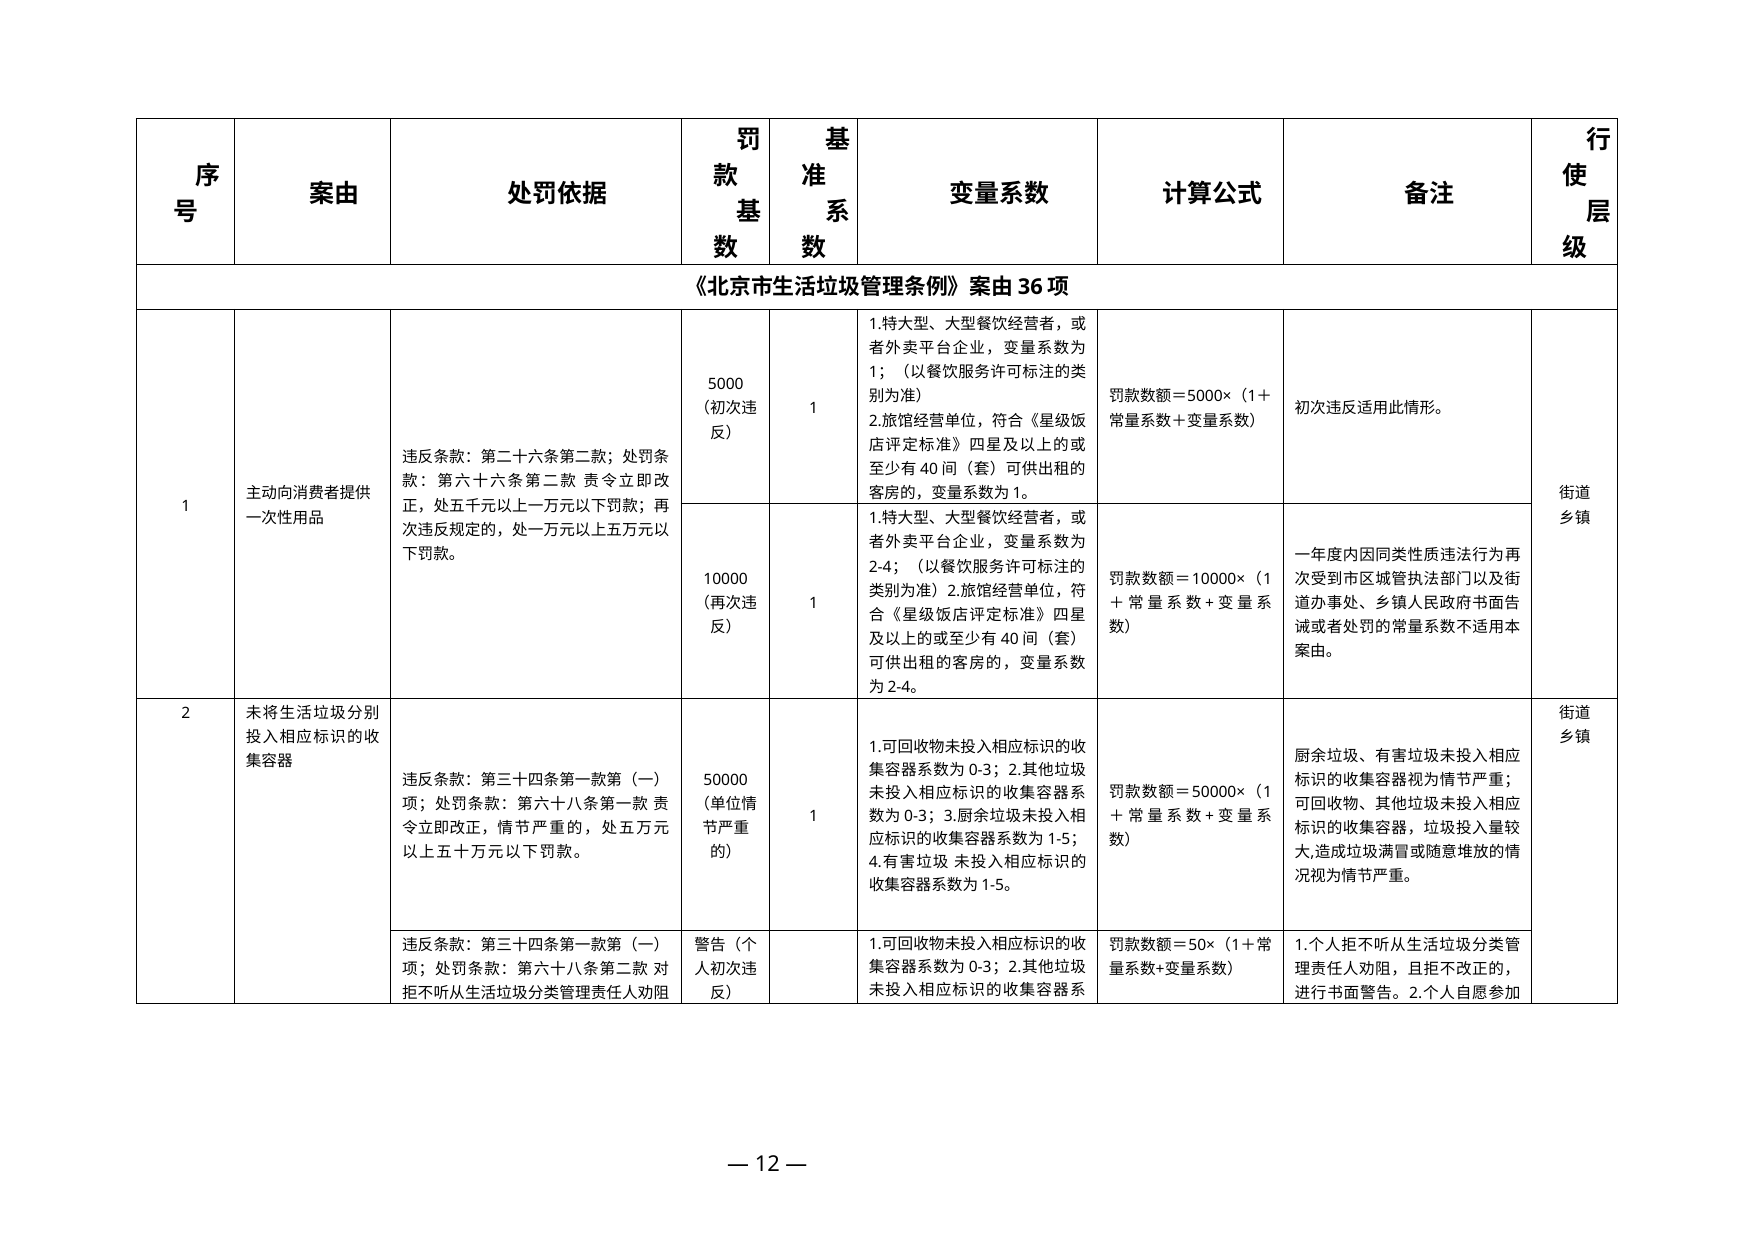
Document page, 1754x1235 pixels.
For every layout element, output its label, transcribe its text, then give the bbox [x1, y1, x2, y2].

table_cell 未将生活垃圾分别投入相应标识的收集容器 [235, 699, 390, 1003]
table_cell 1 [137, 310, 234, 698]
table_header 基准 系数 [770, 119, 857, 264]
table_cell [1284, 931, 1531, 1003]
table_cell 1.特大型、大型餐饮经营者，或者外卖平台企业，变量系数为2-4；（以餐饮服务许可标注的类别为准）2.旅馆经营单位，符合《星级饭店评定标准》四星及以上的或至少有40间（套）可供出租的客房的，变量系数为2-4。 [858, 504, 1097, 698]
table_header 变量系数 [858, 119, 1097, 264]
table_cell 违反条款：第二十六条第二款；处罚条款：第六十六条第二款 责令立即改正，处五千元以上一万元以下罚款；再次违反规定的，处一万元以上五万元以下罚款。 [391, 310, 681, 698]
table_cell 一年度内因同类性质违法行为再次受到市区城管执法部门以及街道办事处、乡镇人民政府书面告诫或者处罚的常量系数不适用本案由。 [1284, 504, 1531, 698]
table_cell 罚款数额＝10000×（1＋常量系数+变量系数） [1098, 504, 1283, 698]
table_cell 50000（单位情节严重的） [682, 699, 769, 930]
table_cell 街道 乡镇 [1532, 699, 1617, 1003]
table_cell [770, 931, 857, 1003]
table_cell 违反条款：第三十四条第一款第（一）项；处罚条款：第六十八条第一款 责令立即改正，情节严重的，处五万元以上五十万元以下罚款。 [391, 699, 681, 930]
table_cell 2 [137, 699, 234, 1003]
table_header 罚款 基数 [682, 119, 769, 264]
table_cell 1 [770, 504, 857, 698]
table_cell 1 [770, 310, 857, 503]
table_cell 10000（再次违反） [682, 504, 769, 698]
table_header 计算公式 [1098, 119, 1283, 264]
table_header 处罚依据 [391, 119, 681, 264]
table_cell 1 [770, 699, 857, 930]
table_cell 5000（初次违反） [682, 310, 769, 503]
table_cell 罚款数额＝50000×（1＋常量系数+变量系数） [1098, 699, 1283, 930]
table_header 序号 [137, 119, 234, 264]
table_cell 警告（个人初次违反） [682, 931, 769, 1003]
table_cell 1.可回收物未投入相应标识的收集容器系数为0-3；2.其他垃圾未投入相应标识的收集容器系数为0-3；3.厨余垃圾未投入相应标识的收集容器系数为1-5；4.有害垃圾 未投入相应标识的收集容器系数为1-5。 [858, 699, 1097, 930]
table_header 案由 [235, 119, 390, 264]
table_cell 《北京市生活垃圾管理条例》案由36项 [137, 265, 1617, 309]
table_cell 主动向消费者提供一次性用品 [235, 310, 390, 698]
table_header 备注 [1284, 119, 1531, 264]
table_cell 1.特大型、大型餐饮经营者，或者外卖平台企业，变量系数为1；（以餐饮服务许可标注的类别为准） 2.旅馆经营单位，符合《星级饭店评定标准》四星及以上的或至少有40间（套）可供出租的客房的，变量系数为1。 [858, 310, 1097, 503]
table_header 行使 层级 [1532, 119, 1617, 264]
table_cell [858, 931, 1097, 1003]
table_cell 厨余垃圾、有害垃圾未投入相应标识的收集容器视为情节严重；可回收物、其他垃圾未投入相应标识的收集容器，垃圾投入量较大,造成垃圾满冒或随意堆放的情况视为情节严重。 [1284, 699, 1531, 930]
table_cell 街道 乡镇 [1532, 310, 1617, 698]
table_cell 罚款数额＝50×（1＋常量系数+变量系数） [1098, 931, 1283, 1003]
table_cell 初次违反适用此情形。 [1284, 310, 1531, 503]
table_cell 罚款数额＝5000×（1＋常量系数＋变量系数） [1098, 310, 1283, 503]
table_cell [391, 931, 681, 1003]
